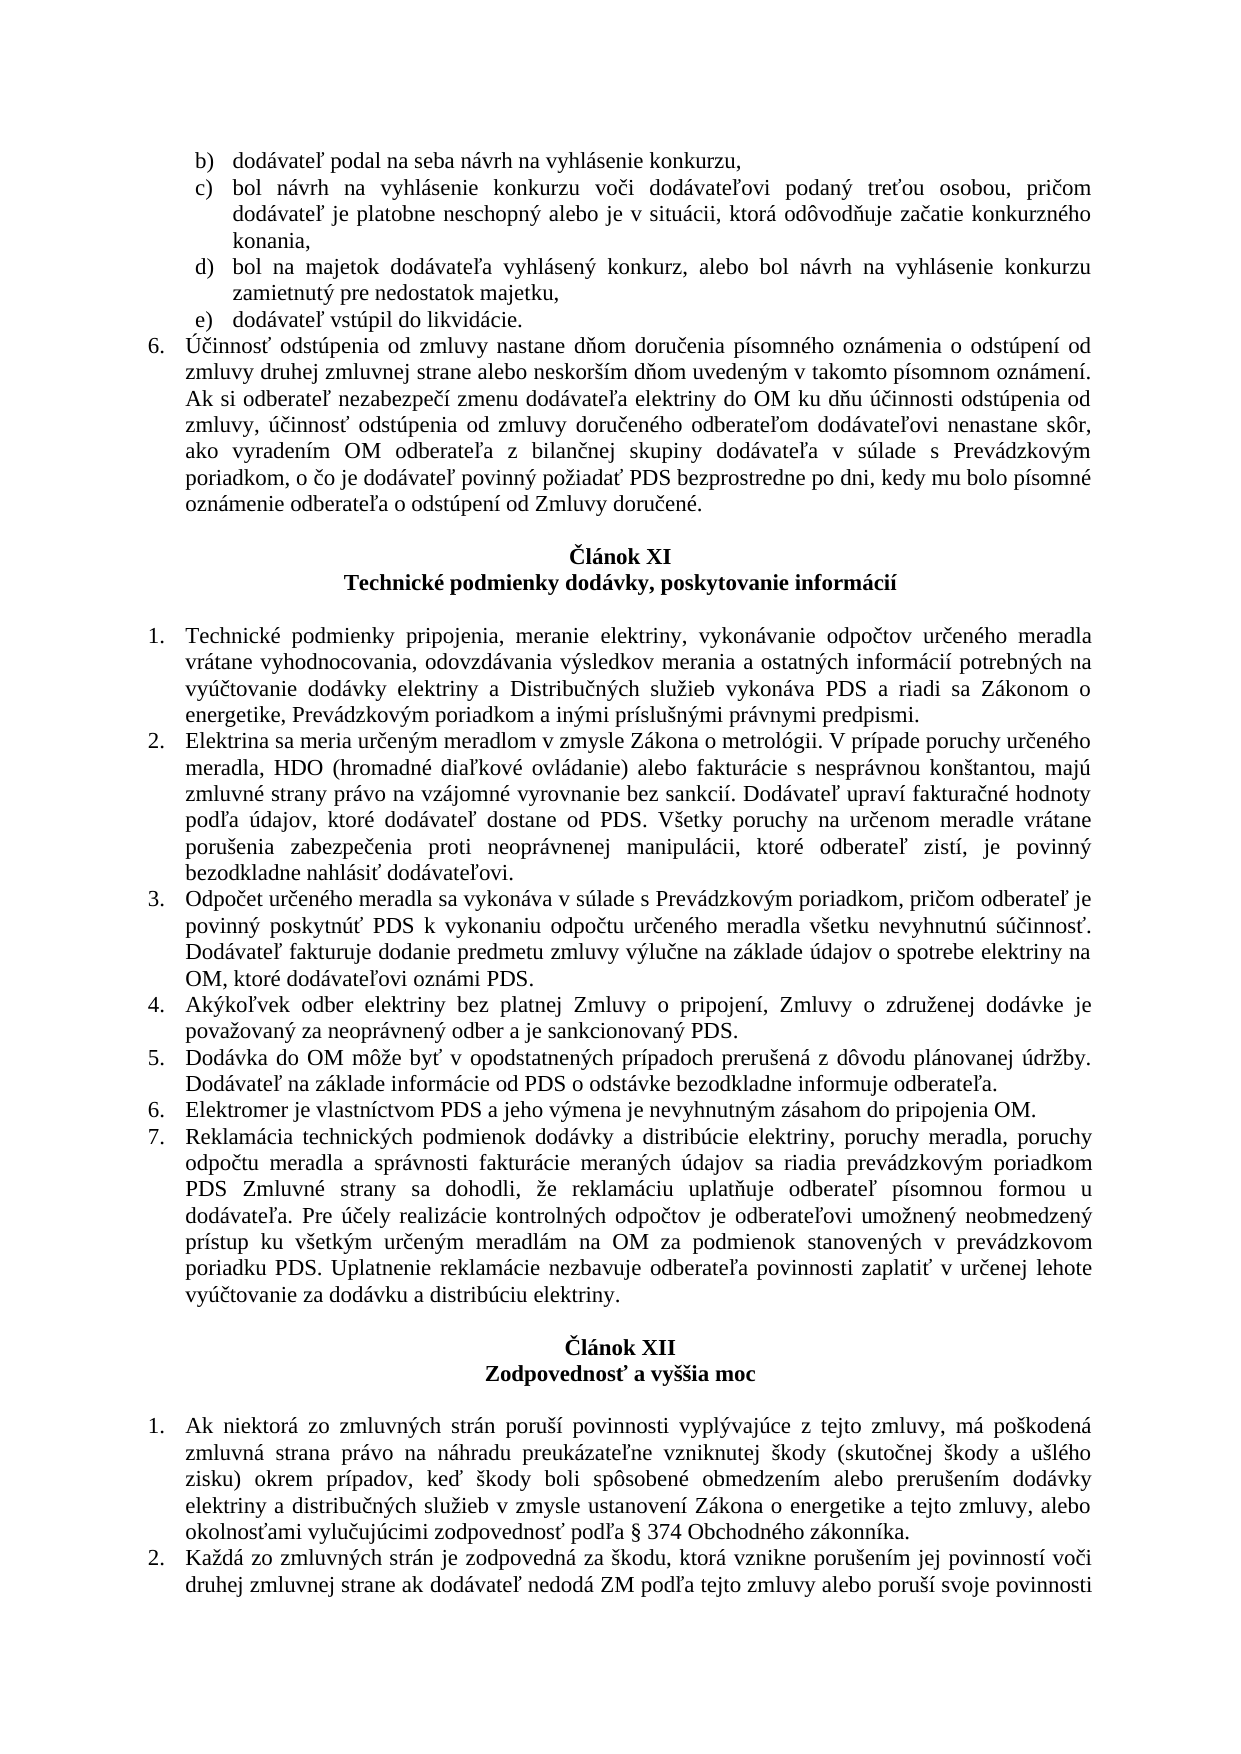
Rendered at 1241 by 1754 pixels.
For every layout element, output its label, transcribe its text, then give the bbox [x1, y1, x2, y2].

list Elektrina sa meria určeným meradlom v zmysle Zákona o metrológii. V prípade poruchy určeného meradla, HDO (hromadné diaľkové ovládanie) alebo fakturácie s nesprávnou konštantou, majú zmluvné strany právo na vzájomné vyrovnanie bez sankcií. Dodávateľ upraví fakturačné hodnoty podľa údajov, ktoré dodávateľ dostane od PDS. Všetky poruchy na určenom meradle vrátane porušenia zabezpečenia proti neoprávnenej manipulácii, ktoré odberateľ zistí, je povinný bezodkladne nahlásiť dodávateľovi. [148, 727, 1093, 886]
list dodávateľ podal na seba návrh na vyhlásenie konkurzu, [195, 148, 1093, 174]
list Technické podmienky pripojenia, meranie elektriny, vykonávanie odpočtov určeného meradla vrátane vyhodnocovania, odovzdávania výsledkov merania a ostatných informácií potrebných na vyúčtovanie dodávky elektriny a Distribučných služieb vykonáva PDS a riadi sa Zákonom o energetike, Prevádzkovým poriadkom a inými príslušnými právnymi predpismi. [148, 622, 1093, 727]
text Článok XII [148, 1333, 1093, 1360]
text Článok XI [148, 543, 1093, 569]
list bol návrh na vyhlásenie konkurzu voči dodávateľovi podaný treťou osobou, pričom dodávateľ je platobne neschopný alebo je v situácii, ktorá odôvodňuje začatie konkurzného konania, [195, 174, 1093, 253]
list Ak niektorá zo zmluvných strán poruší povinnosti vyplývajúce z tejto zmluvy, má poškodená zmluvná strana právo na náhradu preukázateľne vzniknutej škody (skutočnej škody a ušlého zisku) okrem prípadov, keď škody boli spôsobené obmedzením alebo prerušením dodávky elektriny a distribučných služieb v zmysle ustanovení Zákona o energetike a tejto zmluvy, alebo okolnosťami vylučujúcimi zodpovednosť podľa § 374 Obchodného zákonníka. [148, 1413, 1093, 1544]
list dodávateľ vstúpil do likvidácie. [195, 306, 1093, 332]
list Akýkoľvek odber elektriny bez platnej Zmluvy o pripojení, Zmluvy o združenej dodávke je považovaný za neoprávnený odber a je sankcionovaný PDS. [148, 991, 1093, 1044]
list Elektromer je vlastníctvom PDS a jeho výmena je nevyhnutným zásahom do pripojenia OM. [148, 1096, 1093, 1123]
list Reklamácia technických podmienok dodávky a distribúcie elektriny, poruchy meradla, poruchy odpočtu meradla a správnosti fakturácie meraných údajov sa riadia prevádzkovým poriadkom PDS Zmluvné strany sa dohodli, že reklamáciu uplatňuje odberateľ písomnou formou u dodávateľa. Pre účely realizácie kontrolných odpočtov je odberateľovi umožnený neobmedzený prístup ku všetkým určeným meradlám na OM za podmienok stanovených v prevádzkovom poriadku PDS. Uplatnenie reklamácie nezbavuje odberateľa povinnosti zaplatiť v určenej lehote vyúčtovanie za dodávku a distribúciu elektriny. [148, 1123, 1093, 1307]
list Odpočet určeného meradla sa vykonáva v súlade s Prevádzkovým poriadkom, pričom odberateľ je povinný poskytnúť PDS k vykonaniu odpočtu určeného meradla všetku nevyhnutnú súčinnosť. Dodávateľ fakturuje dodanie predmetu zmluvy výlučne na základe údajov o spotrebe elektriny na OM, ktoré dodávateľovi oznámi PDS. [148, 886, 1093, 991]
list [148, 1544, 1093, 1597]
list Účinnosť odstúpenia od zmluvy nastane dňom doručenia písomného oznámenia o odstúpení od zmluvy druhej zmluvnej strane alebo neskorším dňom uvedeným v takomto písomnom oznámení. Ak si odberateľ nezabezpečí zmenu dodávateľa elektriny do OM ku dňu účinnosti odstúpenia od zmluvy, účinnosť odstúpenia od zmluvy doručeného odberateľom dodávateľovi nenastane skôr, ako vyradením OM odberateľa z bilančnej skupiny dodávateľa v súlade s Prevádzkovým poriadkom, o čo je dodávateľ povinný požiadať PDS bezprostredne po dni, kedy mu bolo písomné oznámenie odberateľa o odstúpení od Zmluvy doručené. [148, 332, 1093, 517]
text Zodpovednosť a vyššia moc [148, 1360, 1093, 1386]
text Technické podmienky dodávky, poskytovanie informácií [148, 569, 1093, 596]
list Dodávka do OM môže byť v opodstatnených prípadoch prerušená z dôvodu plánovanej údržby. Dodávateľ na základe informácie od PDS o odstávke bezodkladne informuje odberateľa. [148, 1044, 1093, 1096]
list bol na majetok dodávateľa vyhlásený konkurz, alebo bol návrh na vyhlásenie konkurzu zamietnutý pre nedostatok majetku, [195, 253, 1093, 306]
